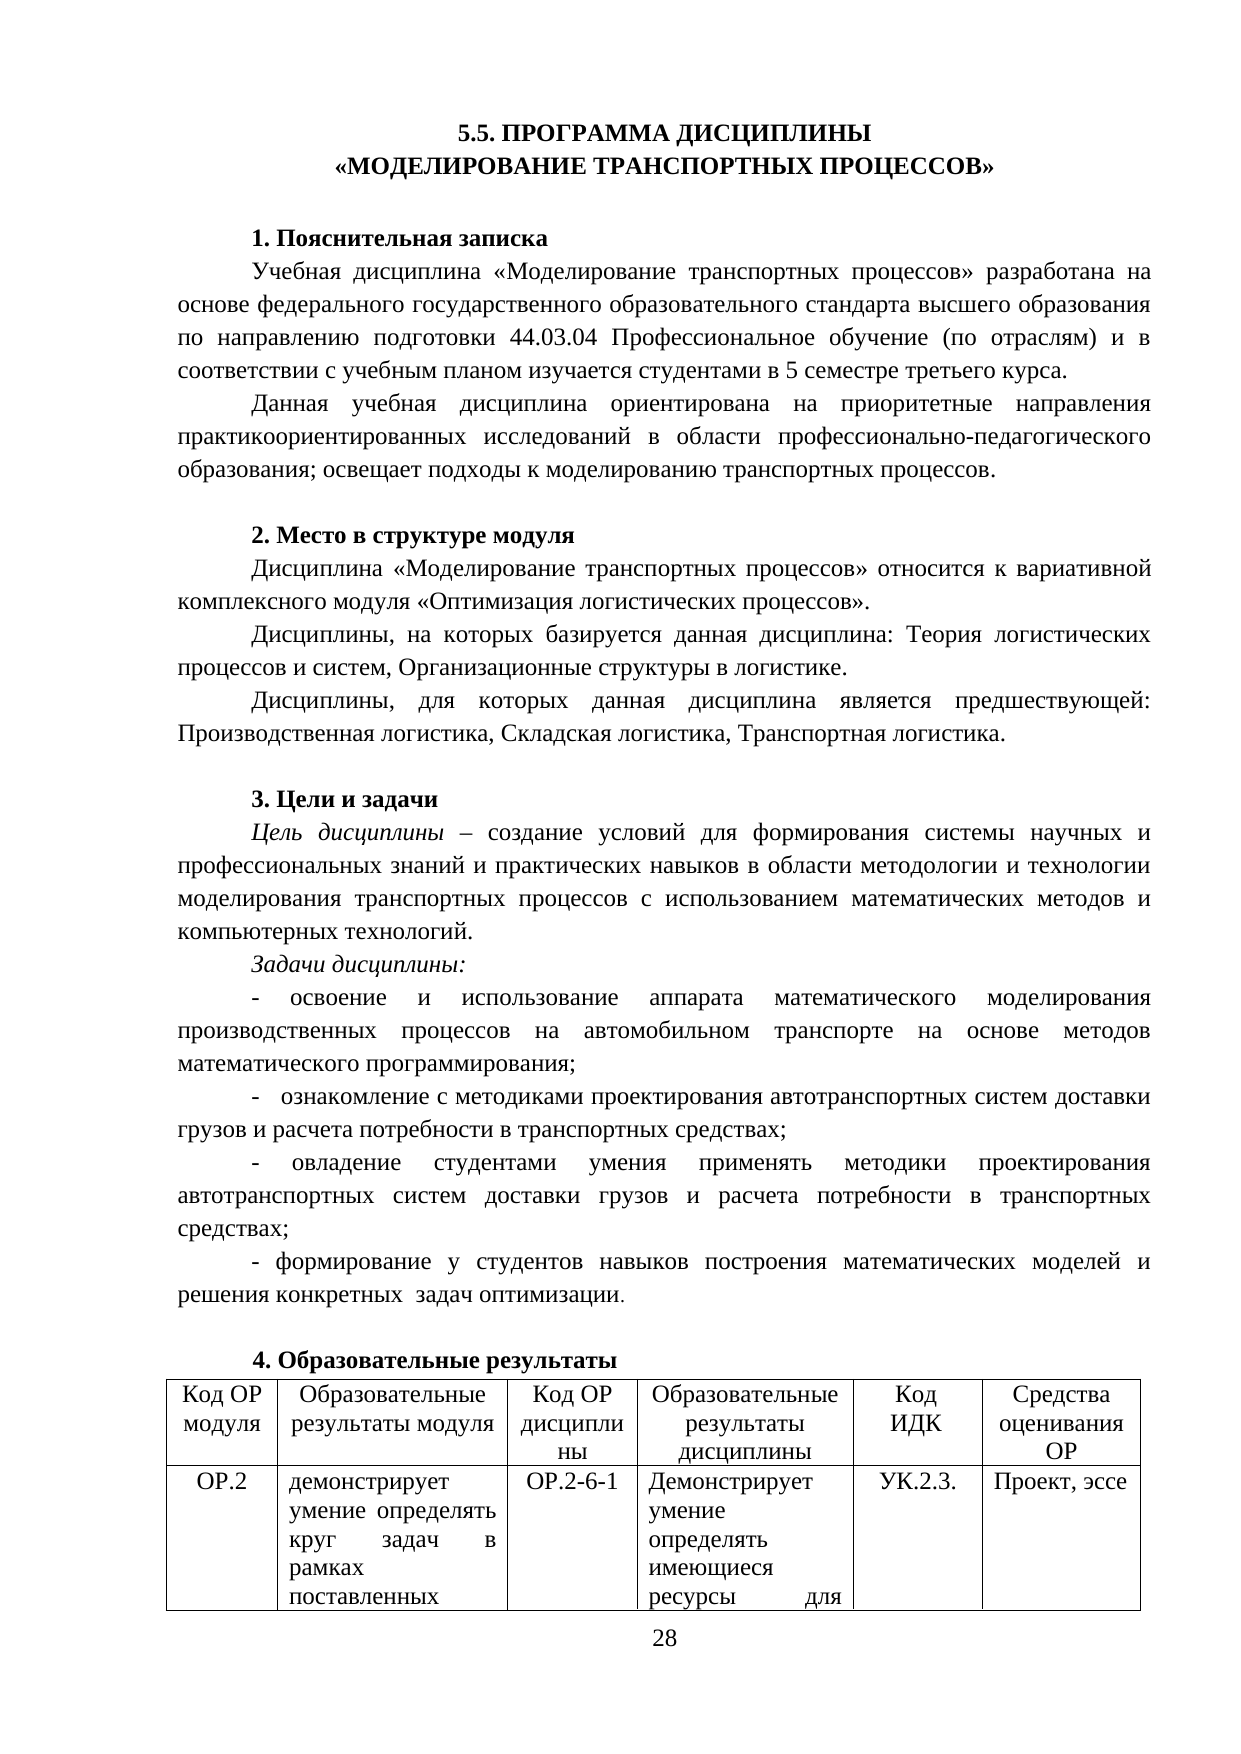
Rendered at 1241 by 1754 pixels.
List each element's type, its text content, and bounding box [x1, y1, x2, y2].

text Дисциплина «Моделирование транспортных процессов» относится к вариативной комплексного модуля «Оптимизация логистических процессов». [177, 553, 1152, 615]
table_header Средства оценивания ОР [983, 1380, 1140, 1465]
text Учебная дисциплина «Моделирование транспортных процессов» разработана на основе федерального государственного образовательного стандарта высшего образования по направлению подготовки 44.03.04 Профессиональное обучение (по отраслям) и в соответствии с учебным планом изучается студентами в 5 семестре третьего курса. [177, 256, 1152, 383]
text 1. Пояснительная записка [177, 223, 1152, 251]
table_header Код ОР дисциплины [508, 1380, 637, 1465]
table_header Код ОР модуля [167, 1380, 277, 1465]
text Дисциплины, на которых базируется данная дисциплина: Теория логистических процессов и систем, Организационные структуры в логистике. [177, 619, 1152, 681]
table_cell УК.2.3. [853, 1466, 982, 1610]
text Задачи дисциплины: [177, 949, 1152, 978]
list 4. Образовательные результаты [252, 1345, 1152, 1374]
table_header Образовательные результаты модуля [278, 1380, 507, 1465]
text Данная учебная дисциплина ориентирована на приоритетные направления практикоориентированных исследований в области профессионально-педагогического образования; освещает подходы к моделированию транспортных процессов. [177, 388, 1152, 483]
table_header Образовательные результаты дисциплины [638, 1380, 853, 1465]
text Дисциплины, для которых данная дисциплина является предшествующей: Производственная логистика, Складская логистика, Транспортная логистика. [177, 685, 1152, 747]
text - овладение студентами умения применять методики проектирования автотранспортных систем доставки грузов и расчета потребности в транспортных средствах; [177, 1147, 1152, 1242]
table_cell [278, 1466, 507, 1610]
text Цель дисциплины – создание условий для формирования системы научных и профессиональных знаний и практических навыков в области методологии и технологии моделирования транспортных процессов с использованием математических методов и компьютерных технологий. [177, 817, 1152, 945]
table_cell ОР.2 [167, 1466, 277, 1610]
text 3. Цели и задачи [177, 784, 1152, 813]
text 5.5. ПРОГРАММА ДИСЦИПЛИНЫ [177, 118, 1152, 147]
text «Моделирование транспортных процессов» [177, 151, 1152, 180]
text - ознакомление с методиками проектирования автотранспортных систем доставки грузов и расчета потребности в транспортных средствах; [177, 1081, 1152, 1143]
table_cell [637, 1466, 853, 1610]
table_cell ОР.2-6-1 [508, 1466, 637, 1610]
table_cell Проект, эссе [982, 1466, 1140, 1610]
text - формирование у студентов навыков построения математических моделей и решения конкретных задач оптимизации. [177, 1246, 1152, 1308]
text 2. Место в структуре модуля [177, 520, 1152, 549]
table_header Код ИДК [854, 1380, 982, 1465]
text - освоение и использование аппарата математического моделирования производственных процессов на автомобильном транспорте на основе методов математического программирования; [177, 982, 1152, 1077]
